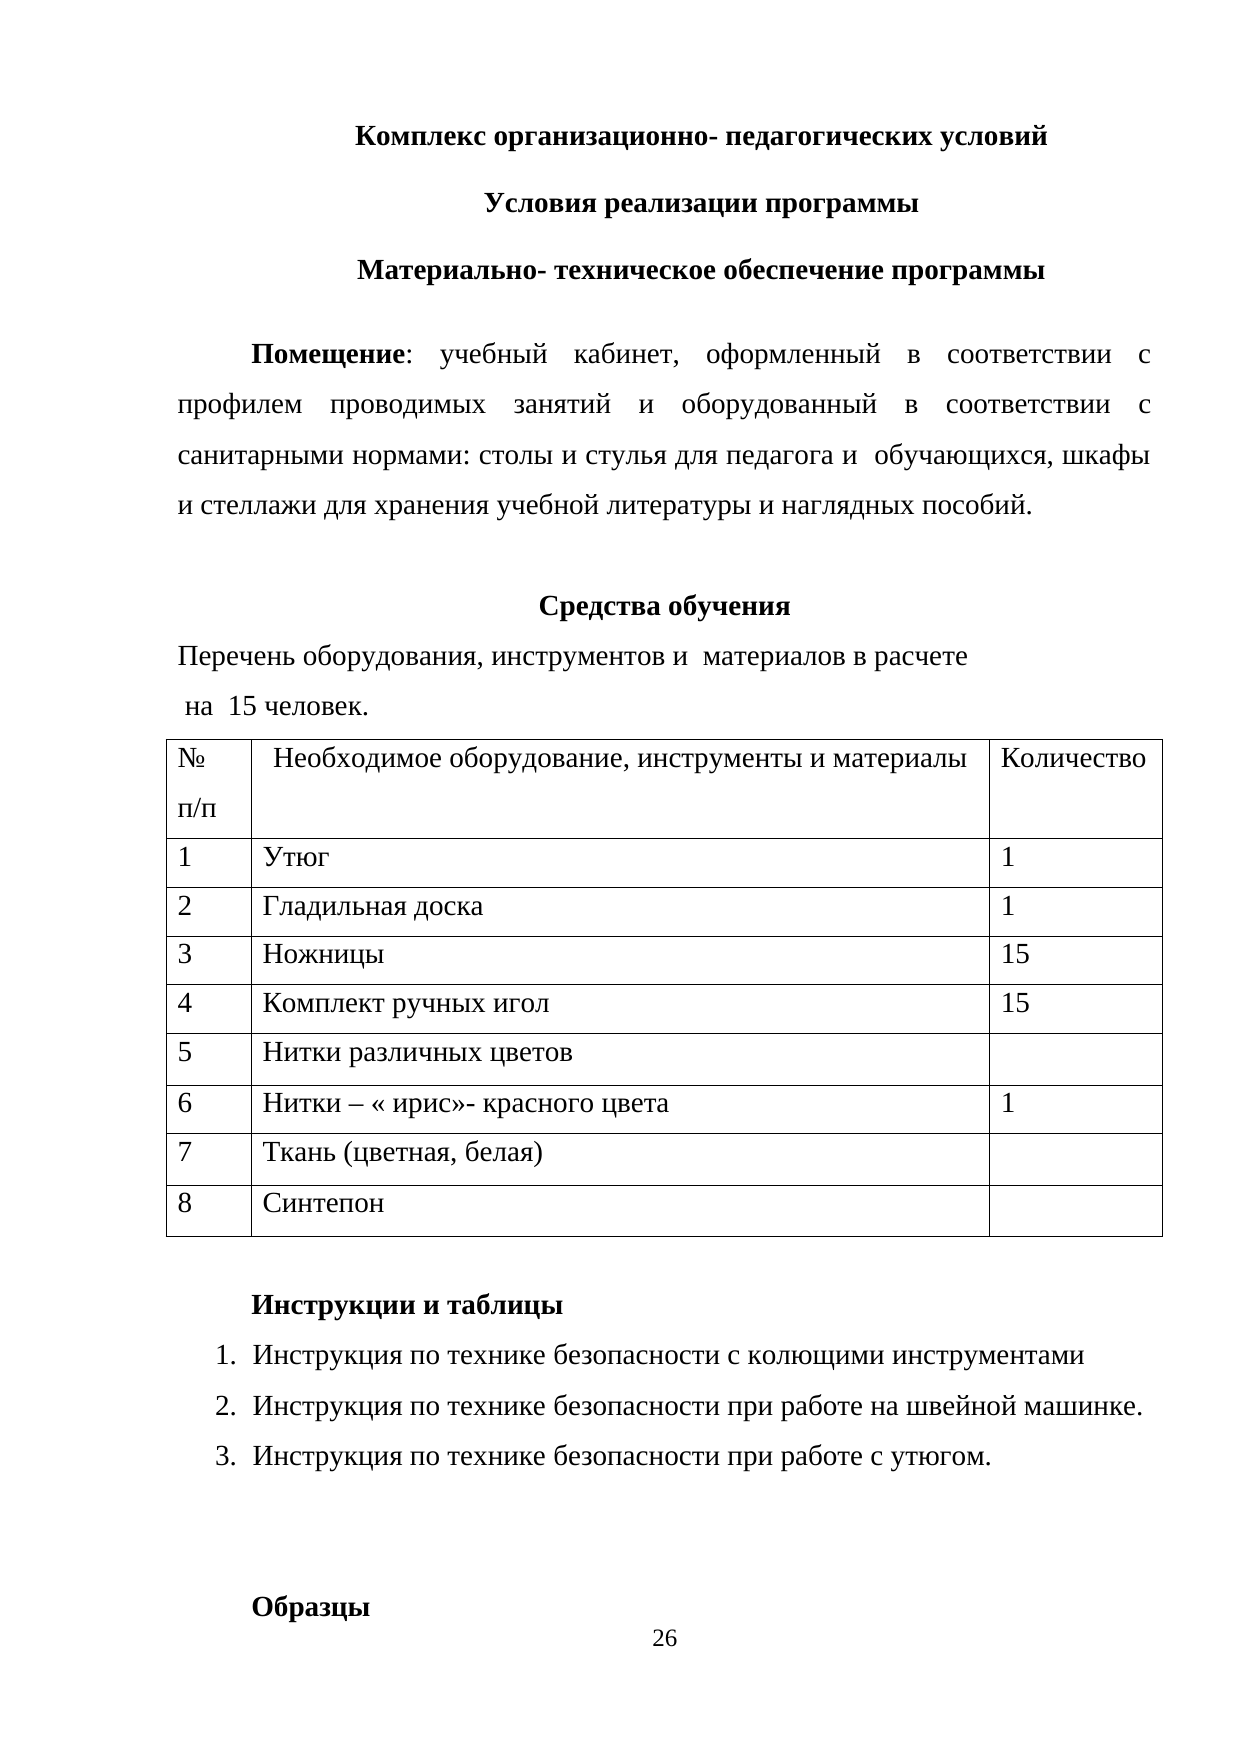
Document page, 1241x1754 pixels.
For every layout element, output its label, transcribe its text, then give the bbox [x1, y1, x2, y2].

table_cell Нитки – « ирис»- красного цвета [252, 1086, 989, 1133]
table_cell Гладильная доска [252, 888, 989, 936]
list Инструкция по технике безопасности при работе с утюгом. [215, 1438, 1152, 1472]
table_cell 1 [167, 839, 251, 887]
table_header № п/п [167, 740, 251, 838]
list Инструкция по технике безопасности при работе на швейной машинке. [215, 1388, 1152, 1421]
table_cell Ножницы [252, 937, 989, 984]
text Комплекс организационно- педагогических условий [177, 118, 1152, 152]
text на 15 человек. [177, 688, 1152, 722]
table_cell [990, 1134, 1162, 1184]
table_cell 8 [167, 1186, 251, 1236]
table_header Необходимое оборудование, инструменты и материалы [252, 740, 989, 838]
table_cell 15 [990, 985, 1162, 1033]
table_cell Нитки различных цветов [252, 1034, 989, 1084]
text Перечень оборудования, инструментов и материалов в расчете [177, 638, 1152, 672]
table_cell 1 [990, 1086, 1162, 1133]
text Помещение: учебный кабинет, оформленный в соответствии с профилем проводимых занятий и оборудованный в соответствии с санитарными нормами: столы и стулья для педагога и обучающихся, шкафы и стеллажи для хранения учебной литературы и наглядных пособий. [177, 336, 1152, 521]
text Образцы [177, 1589, 1152, 1623]
text Материально- техническое обеспечение программы [177, 252, 1152, 286]
table_header Количество [990, 740, 1162, 838]
table_cell 7 [167, 1134, 251, 1184]
table_cell 5 [167, 1034, 251, 1084]
table_cell Утюг [252, 839, 989, 887]
table_cell 2 [167, 888, 251, 936]
list Инструкция по технике безопасности с колющими инструментами [215, 1337, 1152, 1371]
table_cell 1 [990, 839, 1162, 887]
table_cell Ткань (цветная, белая) [252, 1134, 989, 1184]
table_cell 1 [990, 888, 1162, 936]
text Средства обучения [177, 588, 1152, 621]
table_cell Синтепон [252, 1186, 989, 1236]
table_cell Комплект ручных игол [252, 985, 989, 1033]
table_cell 3 [167, 937, 251, 984]
table_cell 15 [990, 937, 1162, 984]
text Условия реализации программы [177, 185, 1152, 219]
table_cell [990, 1186, 1162, 1236]
text Инструкции и таблицы [177, 1287, 1152, 1321]
table_cell [990, 1034, 1162, 1084]
table_cell 6 [167, 1086, 251, 1133]
table_cell 4 [167, 985, 251, 1033]
